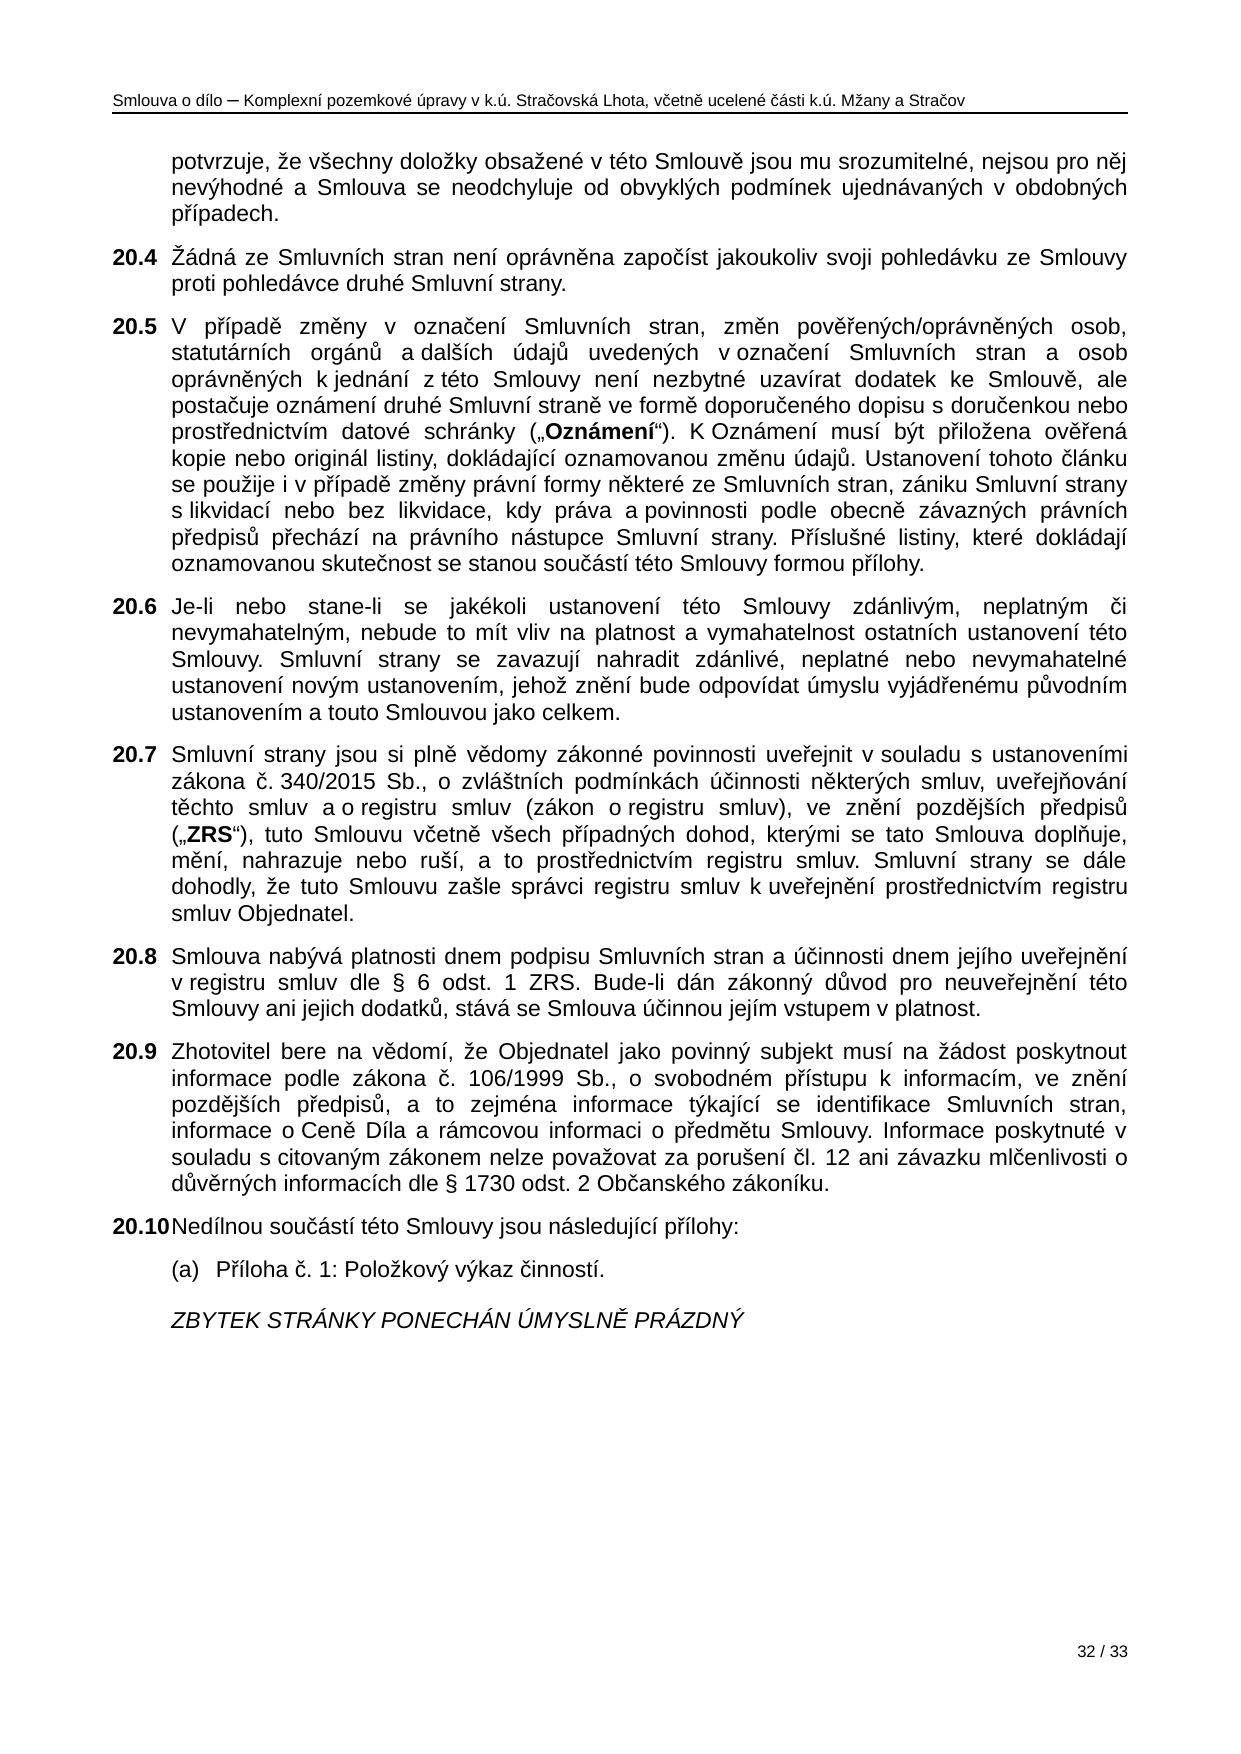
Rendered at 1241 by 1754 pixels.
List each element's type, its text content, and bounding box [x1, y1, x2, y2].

text Je-li nebo stane-li se jakékoli ustanovení této Smlouvy zdánlivým, neplatným či nevymahatelným, nebude to mít vliv na platnost a vymahatelnost ostatních ustanovení této Smlouvy. Smluvní strany se zavazují nahradit zdánlivé, neplatné nebo nevymahatelné ustanovení novým ustanovením, jehož znění bude odpovídat úmyslu vyjádřenému původním ustanovením a touto Smlouvou jako celkem. [112, 593, 1128, 725]
text Nedílnou součástí této Smlouvy jsou následující přílohy: [112, 1213, 1128, 1239]
text V případě změny v označení Smluvních stran, změn pověřených/oprávněných osob, statutárních orgánů a dalších údajů uvedených v označení Smluvních stran a osob oprávněných k jednání z této Smlouvy není nezbytné uzavírat dodatek ke Smlouvě, ale postačuje oznámení druhé Smluvní straně ve formě doporučeného dopisu s doručenkou nebo prostřednictvím datové schránky („Oznámení“). K Oznámení musí být přiložena ověřená kopie nebo originál listiny, dokládající oznamovanou změnu údajů. Ustanovení tohoto článku se použije i v případě změny právní formy některé ze Smluvních stran, zániku Smluvní strany s likvidací nebo bez likvidace, kdy práva a povinnosti podle obecně závazných právních předpisů přechází na právního nástupce Smluvní strany. Příslušné listiny, které dokládají oznamovanou skutečnost se stanou součástí této Smlouvy formou přílohy. [112, 313, 1128, 576]
text Žádná ze Smluvních stran není oprávněna započíst jakoukoliv svoji pohledávku ze Smlouvy proti pohledávce druhé Smluvní strany. [112, 243, 1128, 296]
list Příloha č. 1: Položkový výkaz činností. [171, 1256, 1128, 1282]
text Zhotovitel bere na vědomí, že Objednatel jako povinný subjekt musí na žádost poskytnout informace podle zákona č. 106/1999 Sb., o svobodném přístupu k informacím, ve znění pozdějších předpisů, a to zejména informace týkající se identifikace Smluvních stran, informace o Ceně Díla a rámcovou informaci o předmětu Smlouvy. Informace poskytnuté v souladu s citovaným zákonem nelze považovat za porušení čl. 12 ani závazku mlčenlivosti o důvěrných informacích dle § 1730 odst. 2 Občanského zákoníku. [112, 1038, 1128, 1196]
text Smluvní strany jsou si plně vědomy zákonné povinnosti uveřejnit v souladu s ustanoveními zákona č. 340/2015 Sb., o zvláštních podmínkách účinnosti některých smluv, uveřejňování těchto smluv a o registru smluv (zákon o registru smluv), ve znění pozdějších předpisů („ZRS“), tuto Smlouvu včetně všech případných dohod, kterými se tato Smlouva doplňuje, mění, nahrazuje nebo ruší, a to prostřednictvím registru smluv. Smluvní strany se dále dohodly, že tuto Smlouvu zašle správci registru smluv k uveřejnění prostřednictvím registru smluv Objednatel. [112, 741, 1128, 926]
text Smlouva nabývá platnosti dnem podpisu Smluvních stran a účinnosti dnem jejího uveřejnění v registru smluv dle § 6 odst. 1 ZRS. Bude-li dán zákonný důvod pro neuveřejnění této Smlouvy ani jejich dodatků, stává se Smlouva účinnou jejím vstupem v platnost. [112, 943, 1128, 1022]
list ZBYTEK STRÁNKY PONECHÁN ÚMYSLNĚ PRÁZDNÝ [171, 1307, 1128, 1334]
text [112, 148, 1128, 227]
